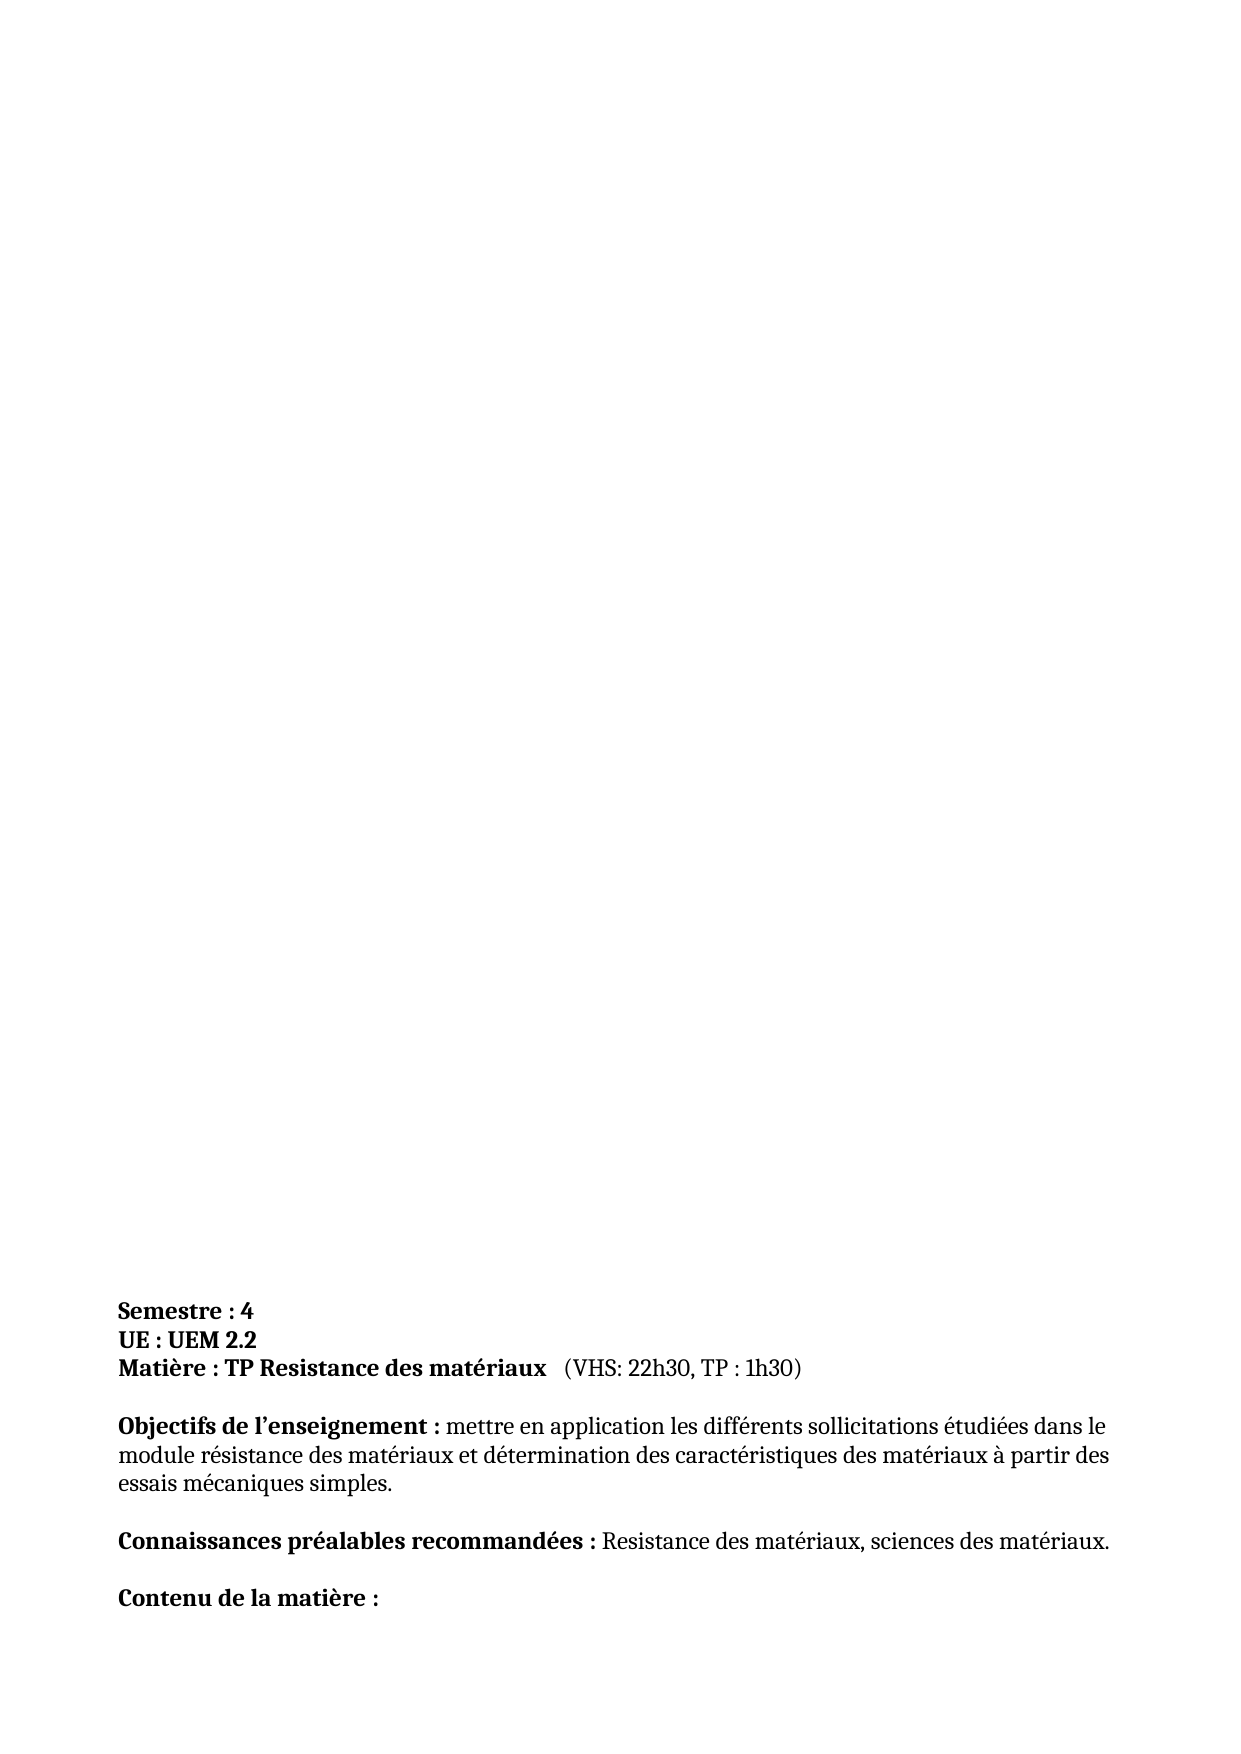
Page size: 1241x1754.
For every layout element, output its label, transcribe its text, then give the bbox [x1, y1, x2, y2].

text Connaissances préalables recommandées : Resistance des matériaux, sciences des matériaux. [118, 1527, 1122, 1556]
text Semestre : 4 [118, 1297, 1122, 1326]
text Matière : TP Resistance des matériaux (VHS: 22h30, TP : 1h30) [118, 1354, 1122, 1383]
text UE : UEM 2.2 [118, 1326, 1122, 1354]
text Contenu de la matière : [118, 1584, 1122, 1613]
text Objectifs de l’enseignement : mettre en application les différents sollicitations étudiées dans le module résistance des matériaux et détermination des caractéristiques des matériaux à partir des essais mécaniques simples. [118, 1412, 1122, 1498]
